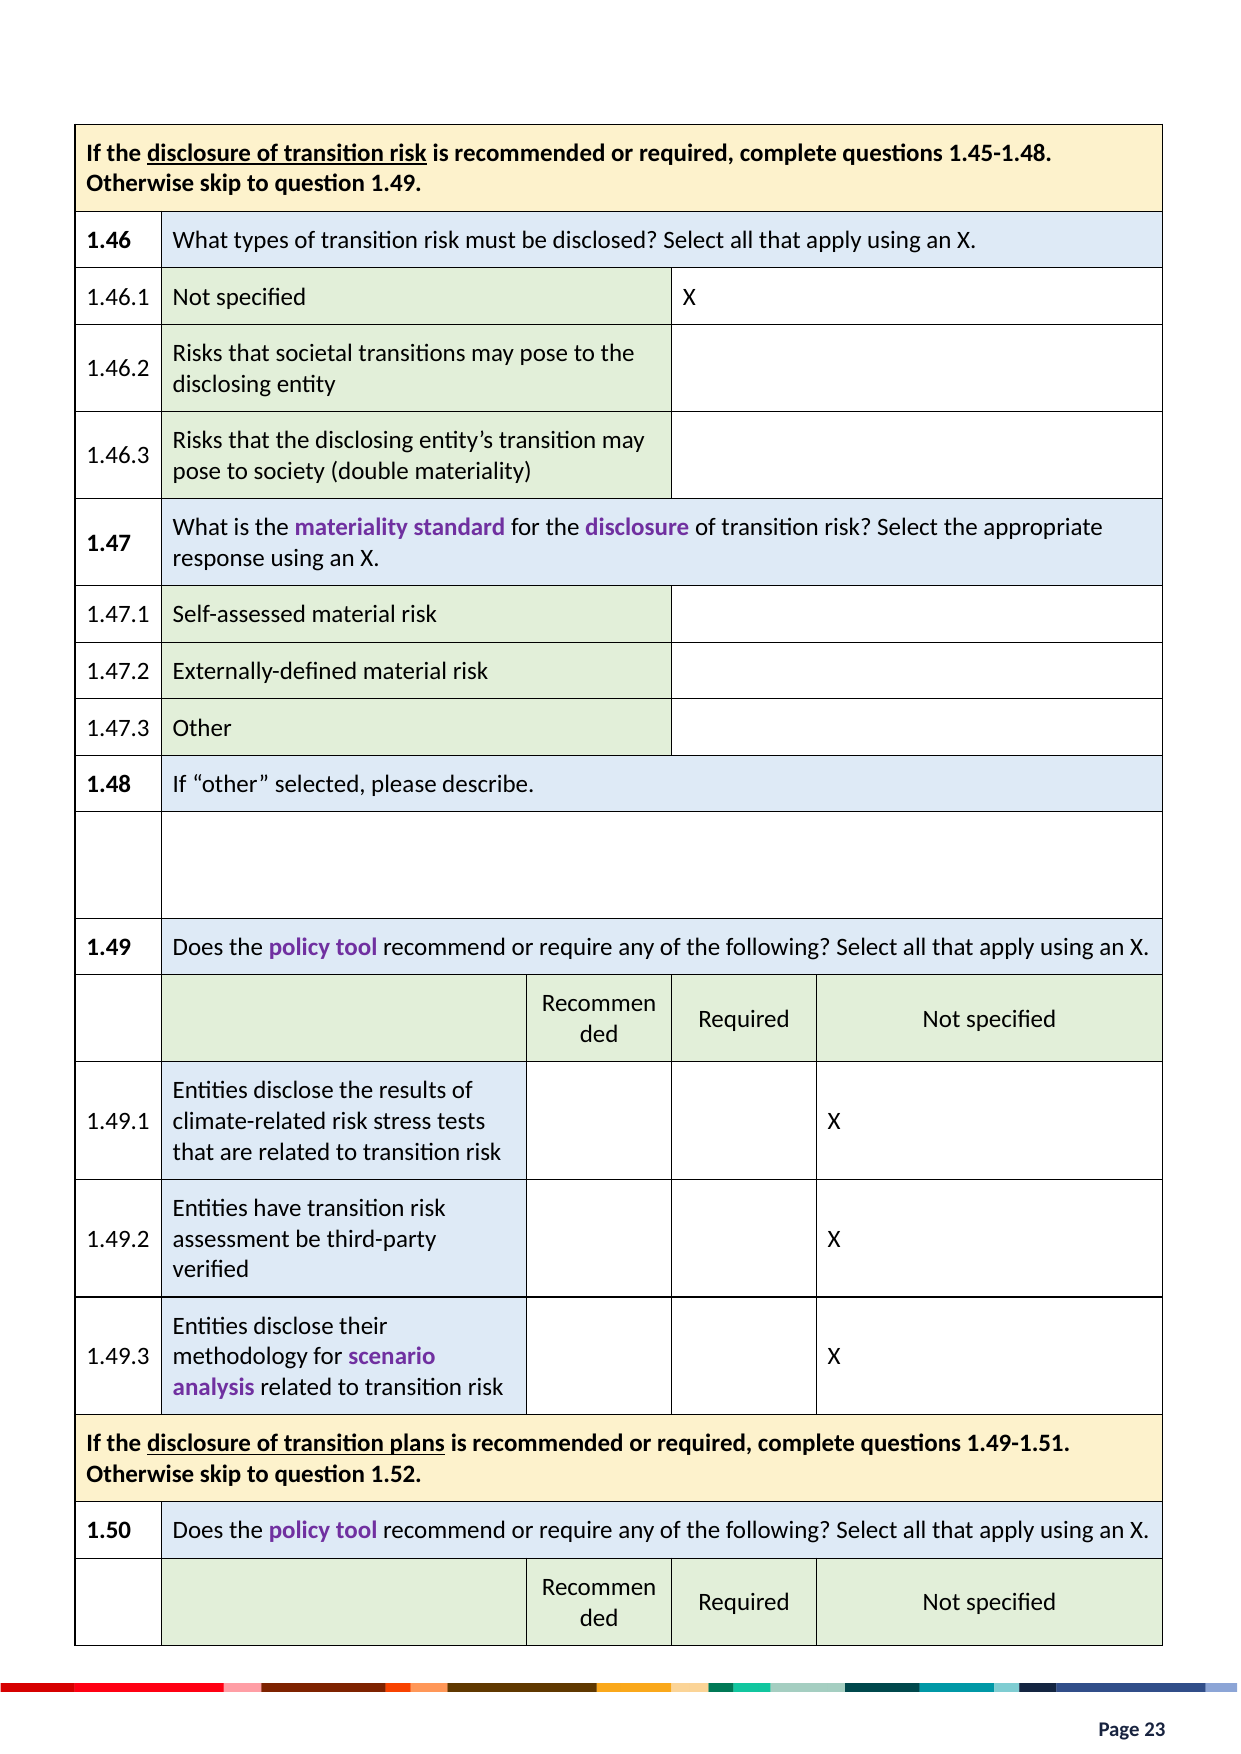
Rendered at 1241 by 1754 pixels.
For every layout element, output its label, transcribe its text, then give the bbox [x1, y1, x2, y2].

table_cell [672, 1298, 816, 1414]
table_cell [527, 1062, 671, 1179]
table_cell [162, 975, 526, 1061]
table_cell Not specified [817, 1559, 1162, 1645]
table_cell 1.47 [76, 499, 161, 585]
table_cell 1.49.1 [76, 1062, 161, 1179]
table_cell What types of transition risk must be disclosed? Select all that apply using an X. [162, 212, 1162, 267]
table_cell [672, 643, 1162, 698]
table_cell Externally-defined material risk [162, 643, 671, 698]
table_cell 1.47.3 [76, 699, 161, 755]
table_cell What is the materiality standard for the disclosure of transition risk? Select the appropriate response using an X. [162, 499, 1162, 585]
table_cell [162, 812, 1162, 917]
table_cell [162, 1559, 526, 1645]
table_cell 1.49.3 [76, 1298, 161, 1414]
table_cell X [817, 1298, 1162, 1414]
table_cell X [817, 1180, 1162, 1296]
table_cell If “other” selected, please describe. [162, 756, 1162, 811]
table_cell 1.46.2 [76, 325, 161, 411]
table_cell [672, 699, 1162, 755]
table_cell Entities disclose the results of climate-related risk stress tests that are related to transition risk [162, 1062, 526, 1179]
table_cell [672, 412, 1162, 498]
table_cell Not specified [817, 975, 1162, 1061]
table_cell Risks that the disclosing entity’s transition may pose to society (double materiality) [162, 412, 671, 498]
table_cell [672, 586, 1162, 642]
table_cell [672, 1062, 816, 1179]
table_cell Entities disclose their methodology for scenario analysis related to transition risk [162, 1298, 526, 1414]
table_cell [672, 1180, 816, 1296]
table_cell 1.50 [76, 1502, 161, 1558]
table_cell [672, 325, 1162, 411]
picture [0, 1683, 1236, 1692]
table_cell 1.46 [76, 212, 161, 267]
table_cell Risks that societal transitions may pose to the disclosing entity [162, 325, 671, 411]
table_cell [76, 975, 161, 1061]
table_cell Required [672, 975, 816, 1061]
table_cell Recommended [527, 1559, 671, 1645]
table_cell 1.49.2 [76, 1180, 161, 1296]
table_cell If the disclosure of transition risk is recommended or required, complete questions 1.45-1.48. Otherwise skip to question 1.49. [76, 125, 1162, 211]
table_cell X [817, 1062, 1162, 1179]
table_cell 1.47.1 [76, 586, 161, 642]
table_cell [76, 812, 161, 917]
table_cell Does the policy tool recommend or require any of the following? Select all that apply using an X. [162, 919, 1162, 974]
table_cell Entities have transition risk assessment be third-party verified [162, 1180, 526, 1296]
table_cell 1.47.2 [76, 643, 161, 698]
table_cell Not specified [162, 268, 671, 324]
table_cell Other [162, 699, 671, 755]
table_cell Does the policy tool recommend or require any of the following? Select all that apply using an X. [162, 1502, 1162, 1558]
table_cell Recommended [527, 975, 671, 1061]
table_cell Required [672, 1559, 816, 1645]
table_cell [527, 1298, 671, 1414]
table_cell 1.48 [76, 756, 161, 811]
table_cell If the disclosure of transition plans is recommended or required, complete questions 1.49-1.51. Otherwise skip to question 1.52. [76, 1415, 1162, 1501]
table_cell 1.46.1 [76, 268, 161, 324]
table_cell Self-assessed material risk [162, 586, 671, 642]
table_cell 1.46.3 [76, 412, 161, 498]
table_cell X [672, 268, 1162, 324]
table_cell [527, 1180, 671, 1296]
table_cell 1.49 [76, 919, 161, 974]
table_cell [76, 1559, 161, 1645]
